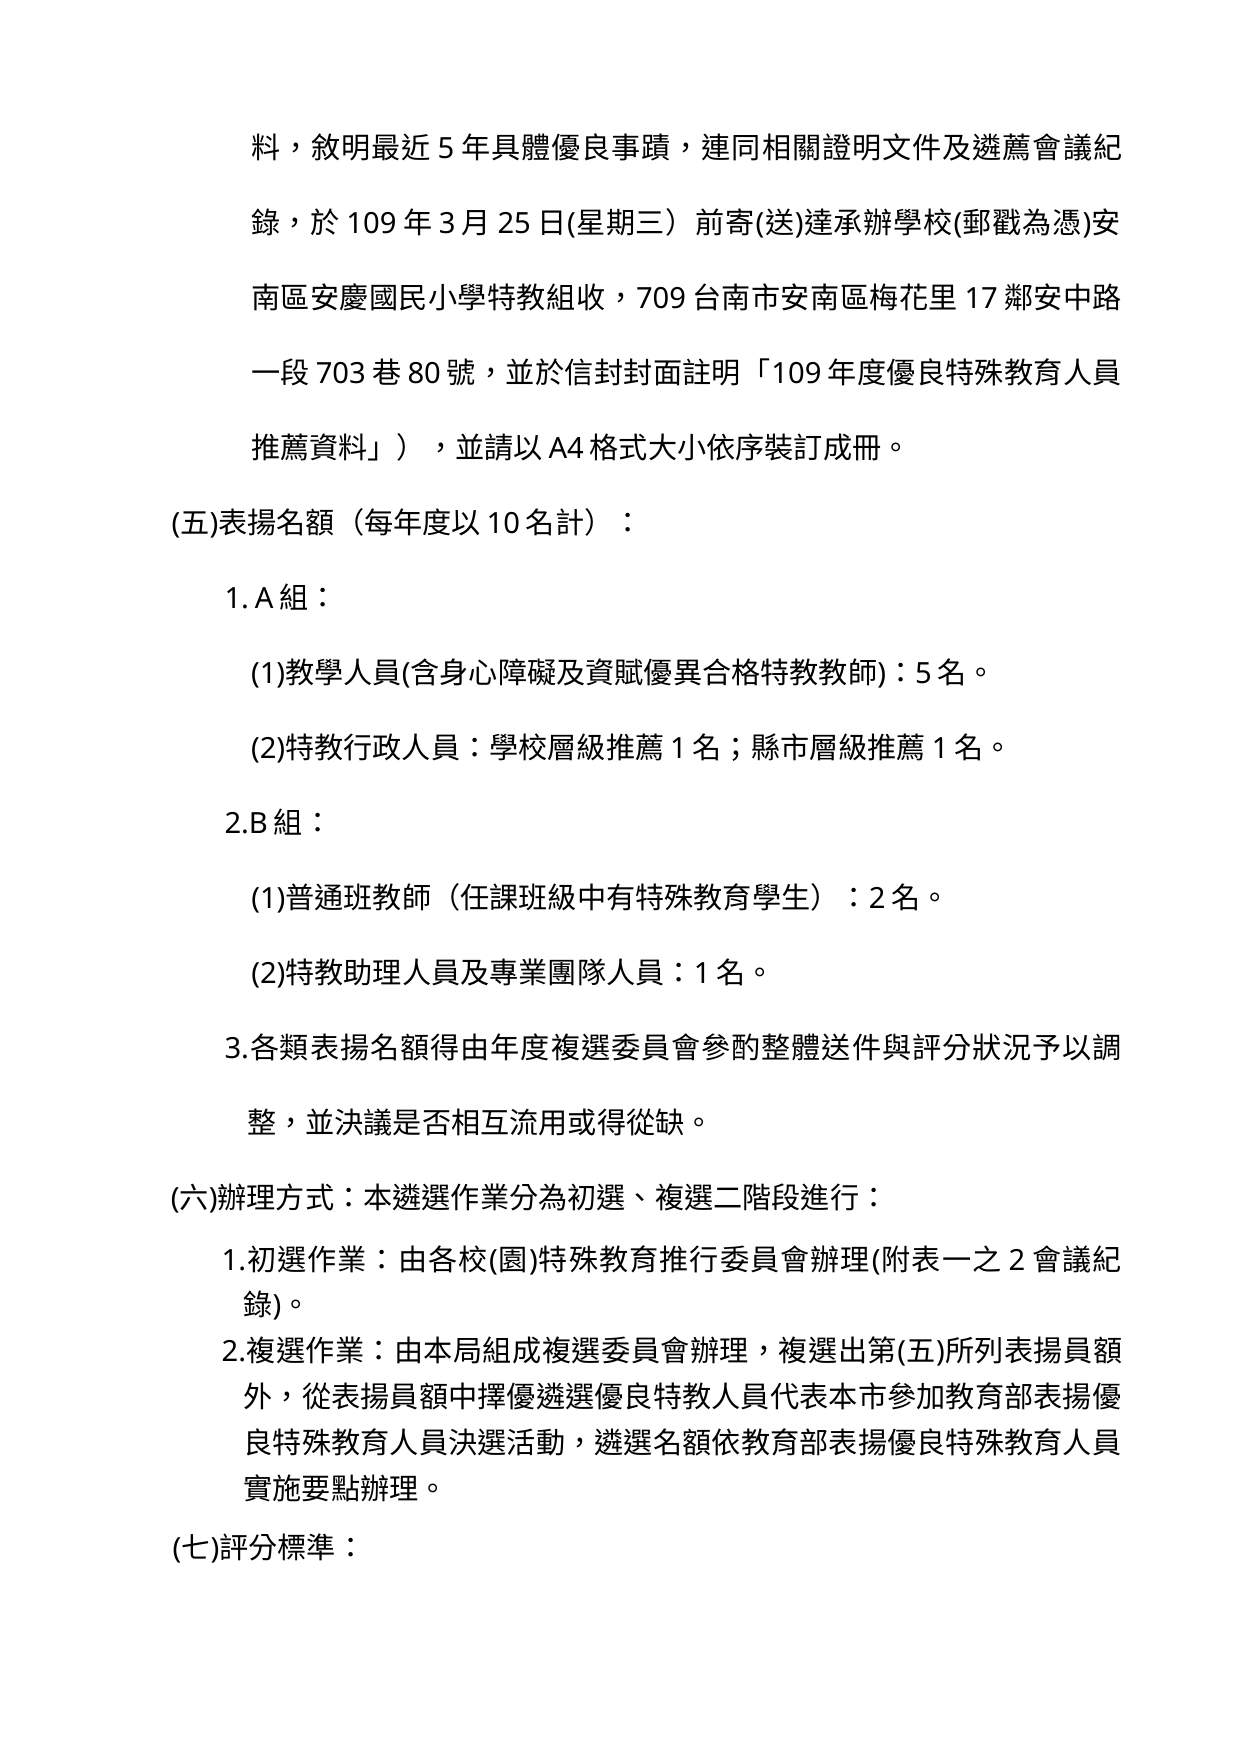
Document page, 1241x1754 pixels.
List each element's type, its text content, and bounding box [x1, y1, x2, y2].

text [251, 108, 1122, 483]
text (七)評分標準： [118, 1508, 1122, 1583]
text 1. A組： [224, 558, 1122, 633]
text (1)教學人員(含身心障礙及資賦優異合格特教教師)：5名。 [251, 633, 1122, 708]
text 3.各類表揚名額得由年度複選委員會參酌整體送件與評分狀況予以調整，並決議是否相互流用或得從缺。 [224, 1008, 1122, 1158]
text (五)表揚名額（每年度以10名計）： [171, 483, 1122, 558]
text 2.複選作業：由本局組成複選委員會辦理，複選出第(五)所列表揚員額外，從表揚員額中擇優遴選優良特教人員代表本市參加教育部表揚優良特殊教育人員決選活動，遴選名額依教育部表揚優良特殊教育人員實施要點辦理。 [221, 1325, 1122, 1508]
text 1.初選作業：由各校(園)特殊教育推行委員會辦理(附表一之2會議紀錄)。 [221, 1233, 1122, 1325]
text (六)辦理方式：本遴選作業分為初選、複選二階段進行： [171, 1158, 1122, 1233]
text 2.B組： [224, 783, 1122, 858]
text (1)普通班教師（任課班級中有特殊教育學生）：2名。 [247, 858, 1122, 933]
text (2)特教助理人員及專業團隊人員：1名。 [247, 933, 1122, 1008]
text (2)特教行政人員：學校層級推薦1名；縣市層級推薦1名。 [251, 708, 1122, 783]
